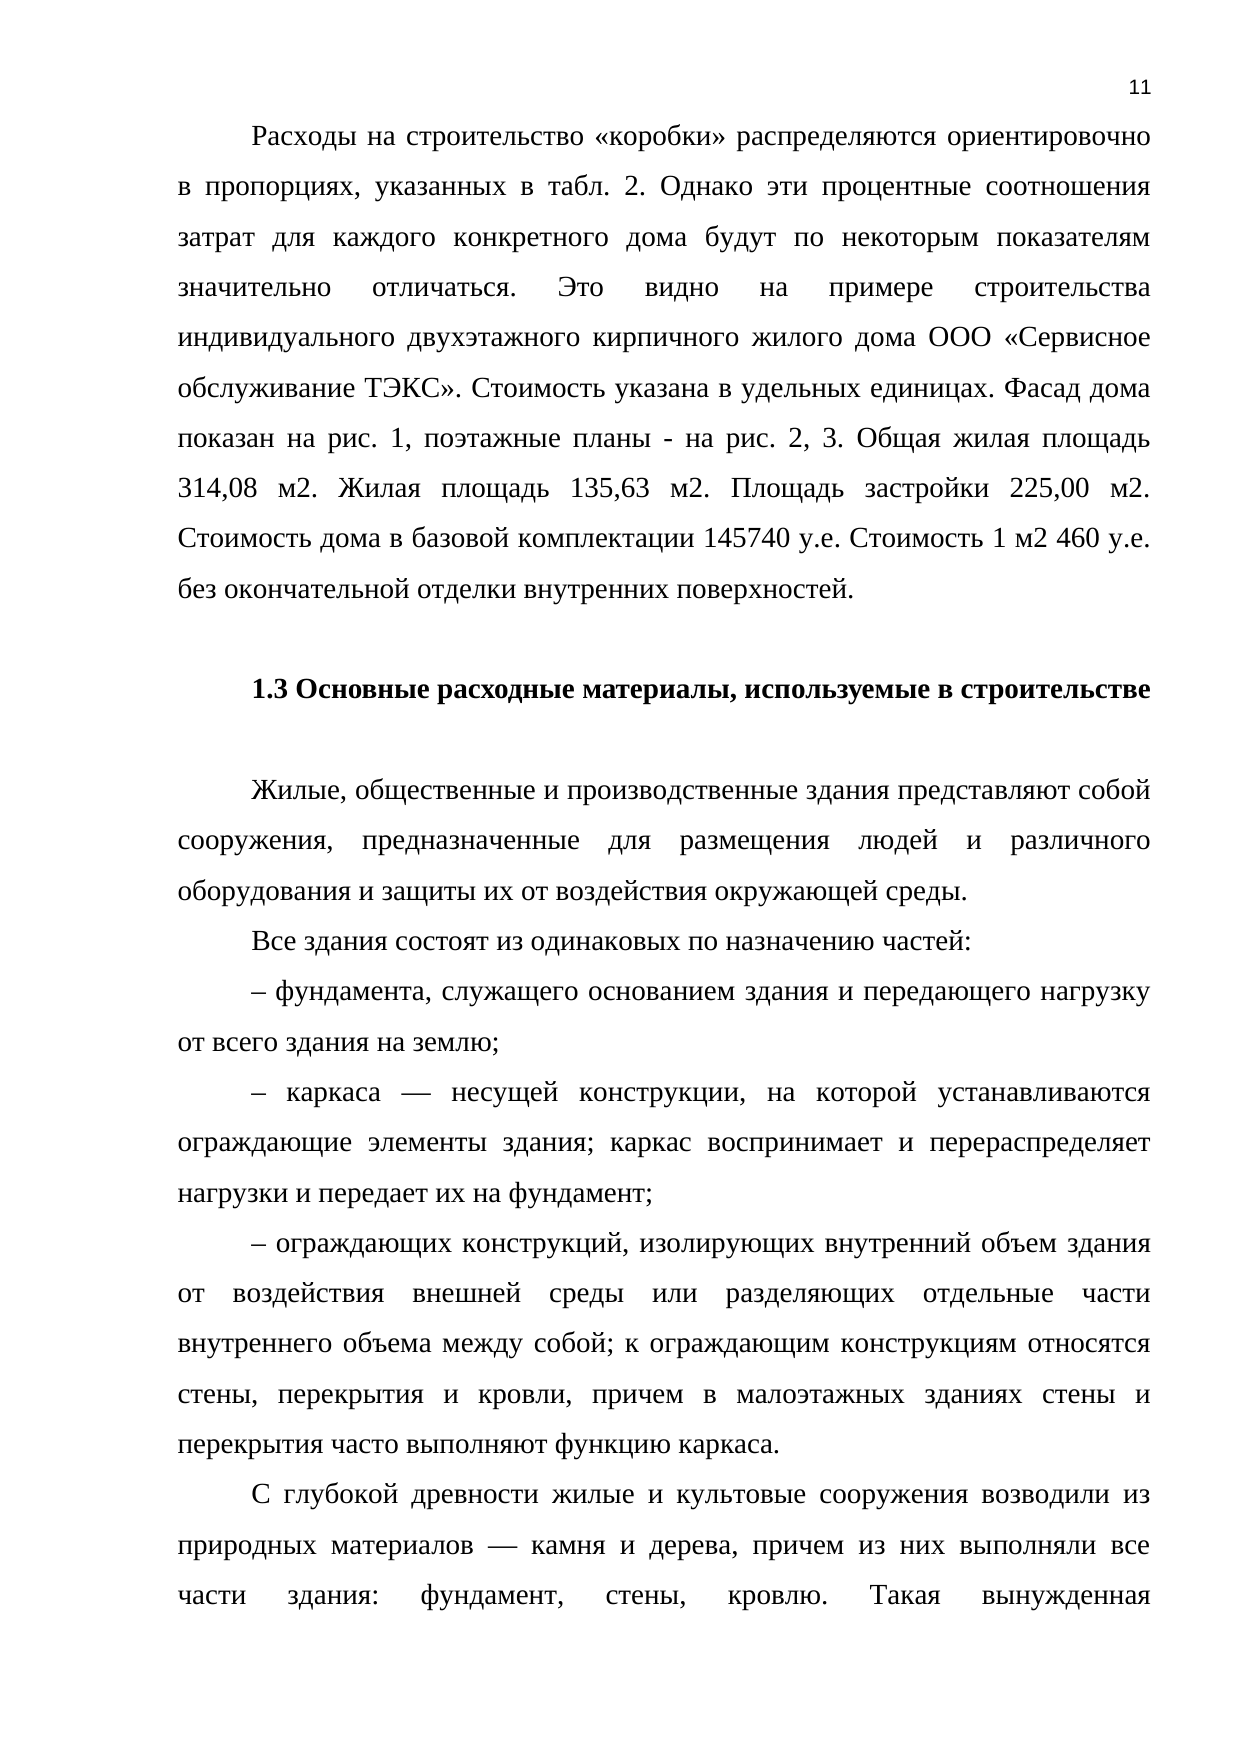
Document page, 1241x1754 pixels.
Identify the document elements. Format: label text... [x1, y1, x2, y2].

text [177, 1477, 1152, 1611]
text – каркаса — несущей конструкции, на которой устанавливаются ограждающие элементы здания; каркас воспринимает и перераспределяет нагрузки и передает их на фундамент; [177, 1074, 1152, 1208]
subtitle 1.3 Основные расходные материалы, используемые в строительстве [251, 672, 1152, 705]
text – фундамента, служащего основанием здания и передающего нагрузку от всего здания на землю; [177, 973, 1152, 1057]
text Жилые, общественные и производственные здания представляют собой сооружения, предназначенные для размещения людей и различного оборудования и защиты их от воздействия окружающей среды. [177, 772, 1152, 906]
text Расходы на строительство «коробки» распределяются ориентировочно в пропорциях, указанных в табл. 2. Однако эти процентные соотношения затрат для каждого конкретного дома будут по некоторым показателям значительно отличаться. Это видно на примере строительства индивидуального двухэтажного кирпичного жилого дома ООО «Сервисное обслуживание ТЭКС». Стоимость указана в удельных единицах. Фасад дома показан на рис. 1, поэтажные планы - на рис. 2, 3. Общая жилая площадь . Жилая площадь . Площадь застройки . Стоимость дома в базовой комплектации 145740 у.е. Стоимость 460 у.е. без окончательной отделки внутренних поверхностей. [177, 118, 1152, 604]
text – ограждающих конструкций, изолирующих внутренний объем здания от воздействия внешней среды или разделяющих отдельные части внутреннего объема между собой; к ограждающим конструкциям относятся стены, перекрытия и кровли, причем в малоэтажных зданиях стены и перекрытия часто выполняют функцию каркаса. [177, 1225, 1152, 1460]
text Все здания состоят из одинаковых по назначению частей: [177, 923, 1152, 957]
